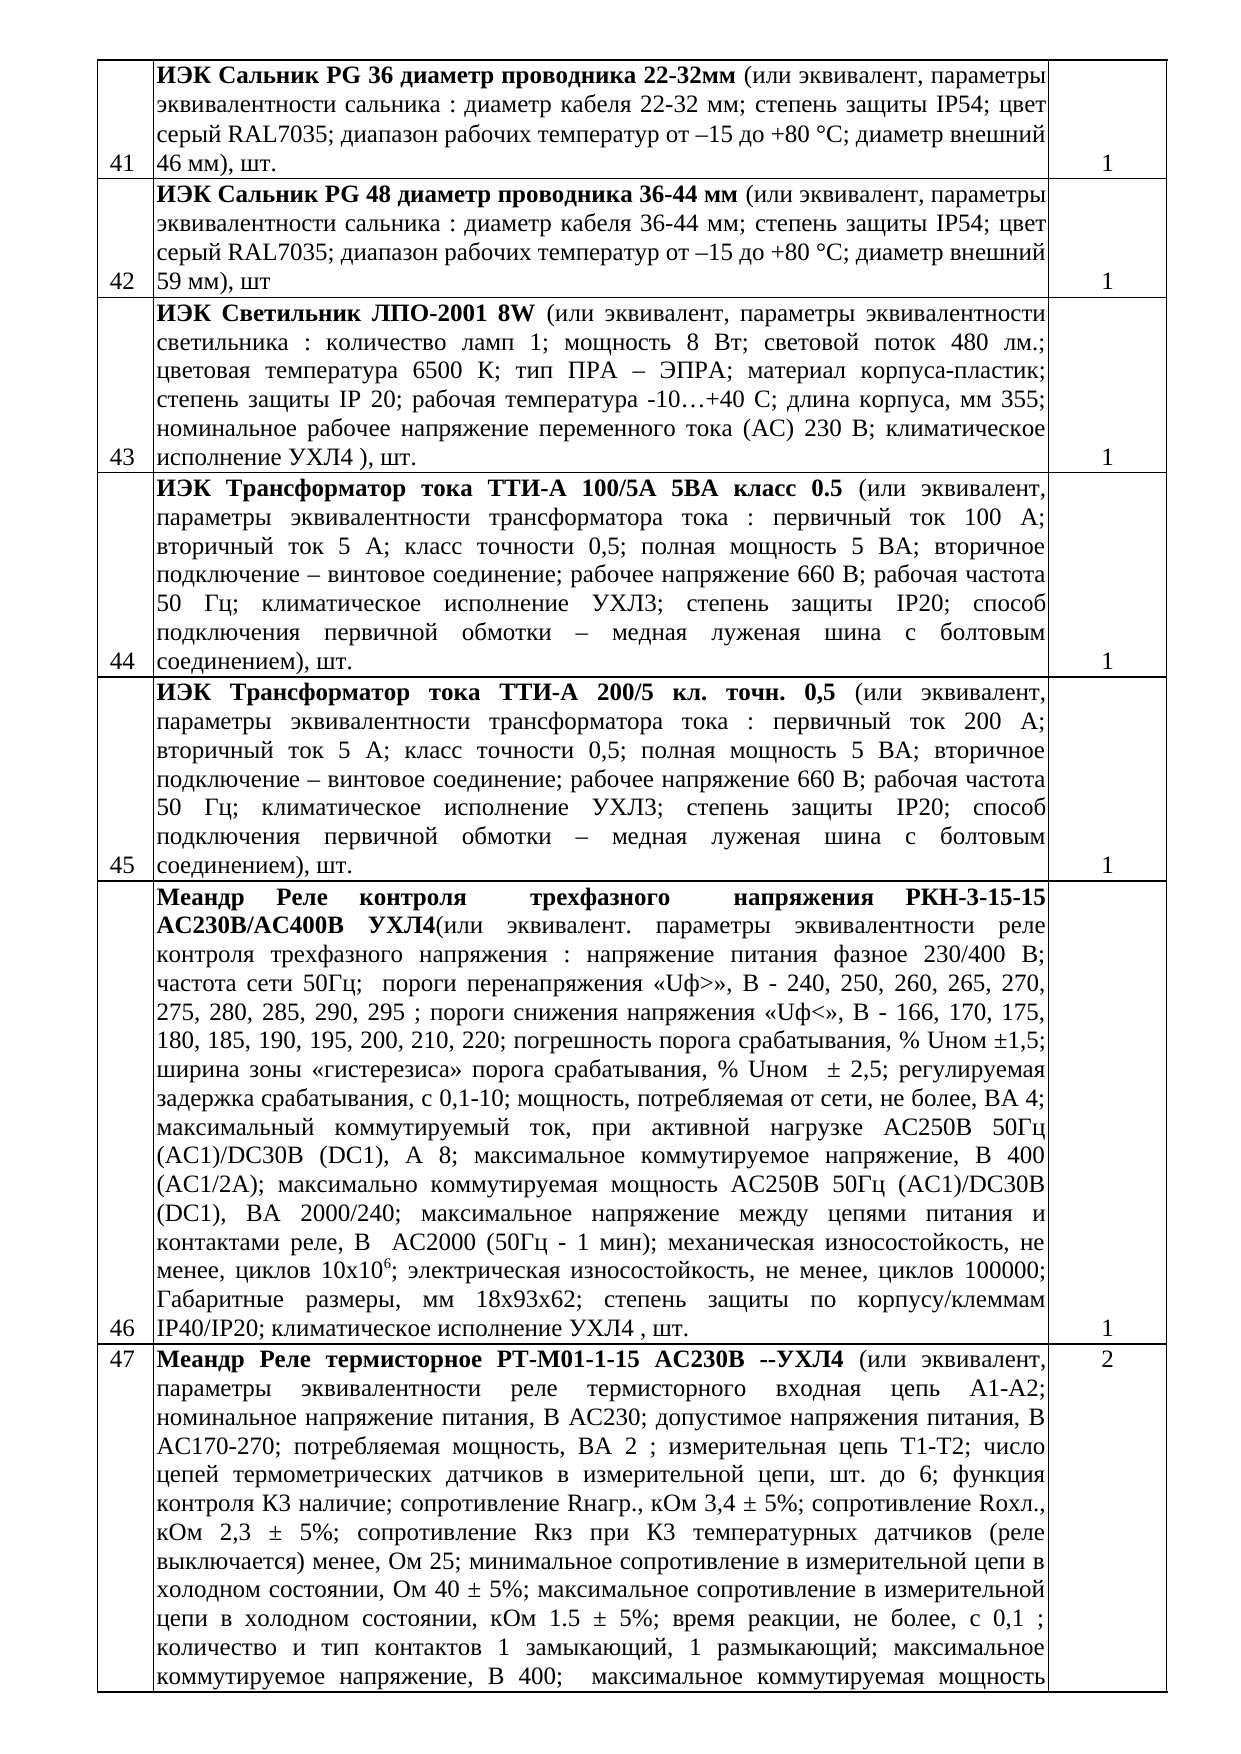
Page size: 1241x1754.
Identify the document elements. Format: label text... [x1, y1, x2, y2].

table_cell 1 [1049, 61, 1166, 178]
table_cell 42 [98, 179, 153, 296]
table_cell 1 [1049, 678, 1166, 880]
table_cell ИЭК Сальник PG 48 диаметр проводника 36-44 мм (или эквивалент, параметры эквивалентности сальника : диаметр кабеля 36-44 мм; степень защиты IP54; цвет серый RAL7035; диапазон рабочих температур от –15 до +80 °С; диаметр внешний 59 мм), шт [154, 179, 1048, 296]
table_cell Меандр Реле контроля трехфазного напряжения РКН-3-15-15 AC230В/AC400B УХЛ4(или эквивалент. параметры эквивалентности реле контроля трехфазного напряжения : напряжение питания фазное 230/400 В; частота сети 50Гц; пороги перенапряжения «Uф>», В - 240, 250, 260, 265, 270, 275, 280, 285, 290, 295 ; пороги снижения напряжения «Uф<», В - 166, 170, 175, 180, 185, 190, 195, 200, 210, 220; погрешность порога срабатывания, % Uном ±1,5; ширина зоны «гистерезиса» порога срабатывания, % Uном ± 2,5; регулируемая задержка срабатывания, с 0,1-10; мощность, потребляемая от сети, не более, ВА 4; максимальный коммутируемый ток, при активной нагрузке АС250В 50Гц (АС1)/DC30В (DC1), А 8; максимальное коммутируемое напряжение, В 400 (AC1/2A); максимально коммутируемая мощность АС250В 50Гц (АС1)/DC30В (DC1), ВА 2000/240; максимальное напряжение между цепями питания и контактами реле, В АС2000 (50Гц - 1 мин); механическая износостойкость, не менее, циклов 10х106; электрическая износостойкость, не менее, циклов 100000; Габаритные размеры, мм 18х93х62; степень защиты по корпусу/клеммам IP40/IP20; климатическое исполнение УХЛ4 , шт. [154, 882, 1048, 1343]
table_cell 47 [98, 1345, 153, 1691]
table_cell 2 [1049, 1345, 1166, 1691]
table_cell 1 [1049, 882, 1166, 1343]
table_cell 1 [1049, 298, 1166, 472]
table_cell 46 [98, 882, 153, 1343]
table_cell ИЭК Сальник PG 36 диаметр проводника 22-32мм (или эквивалент, параметры эквивалентности сальника : диаметр кабеля 22-32 мм; степень защиты IP54; цвет серый RAL7035; диапазон рабочих температур от –15 до +80 °С; диаметр внешний 46 мм), шт. [154, 61, 1048, 178]
table_cell ИЭК Трансформатор тока ТТИ-А 100/5А 5ВА класс 0.5 (или эквивалент, параметры эквивалентности трансформатора тока : первичный ток 100 А; вторичный ток 5 А; класс точности 0,5; полная мощность 5 ВА; вторичное подключение – винтовое соединение; рабочее напряжение 660 В; рабочая частота 50 Гц; климатическое исполнение УХЛ3; степень защиты IP20; способ подключения первичной обмотки – медная луженая шина с болтовым соединением), шт. [154, 473, 1048, 676]
table_cell ИЭК Трансформатор тока ТТИ-А 200/5 кл. точн. 0,5 (или эквивалент, параметры эквивалентности трансформатора тока : первичный ток 200 А; вторичный ток 5 А; класс точности 0,5; полная мощность 5 ВА; вторичное подключение – винтовое соединение; рабочее напряжение 660 В; рабочая частота 50 Гц; климатическое исполнение УХЛ3; степень защиты IP20; способ подключения первичной обмотки – медная луженая шина с болтовым соединением), шт. [154, 678, 1048, 880]
table_cell 43 [98, 298, 153, 472]
table_cell 41 [98, 61, 153, 178]
table_cell 1 [1049, 473, 1166, 676]
table_cell 45 [98, 678, 153, 880]
table_cell 1 [1049, 179, 1166, 296]
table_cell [154, 1345, 1048, 1691]
table_cell ИЭК Светильник ЛПО-2001 8W (или эквивалент, параметры эквивалентности светильника : количество ламп 1; мощность 8 Вт; световой поток 480 лм.; цветовая температура 6500 К; тип ПРА – ЭПРА; материал корпуса-пластик; степень защиты IP 20; рабочая температура -10…+40 С; длина корпуса, мм 355; номинальное рабочее напряжение переменного тока (АС) 230 В; климатическое исполнение УХЛ4 ), шт. [154, 298, 1048, 472]
table_cell 44 [98, 473, 153, 676]
